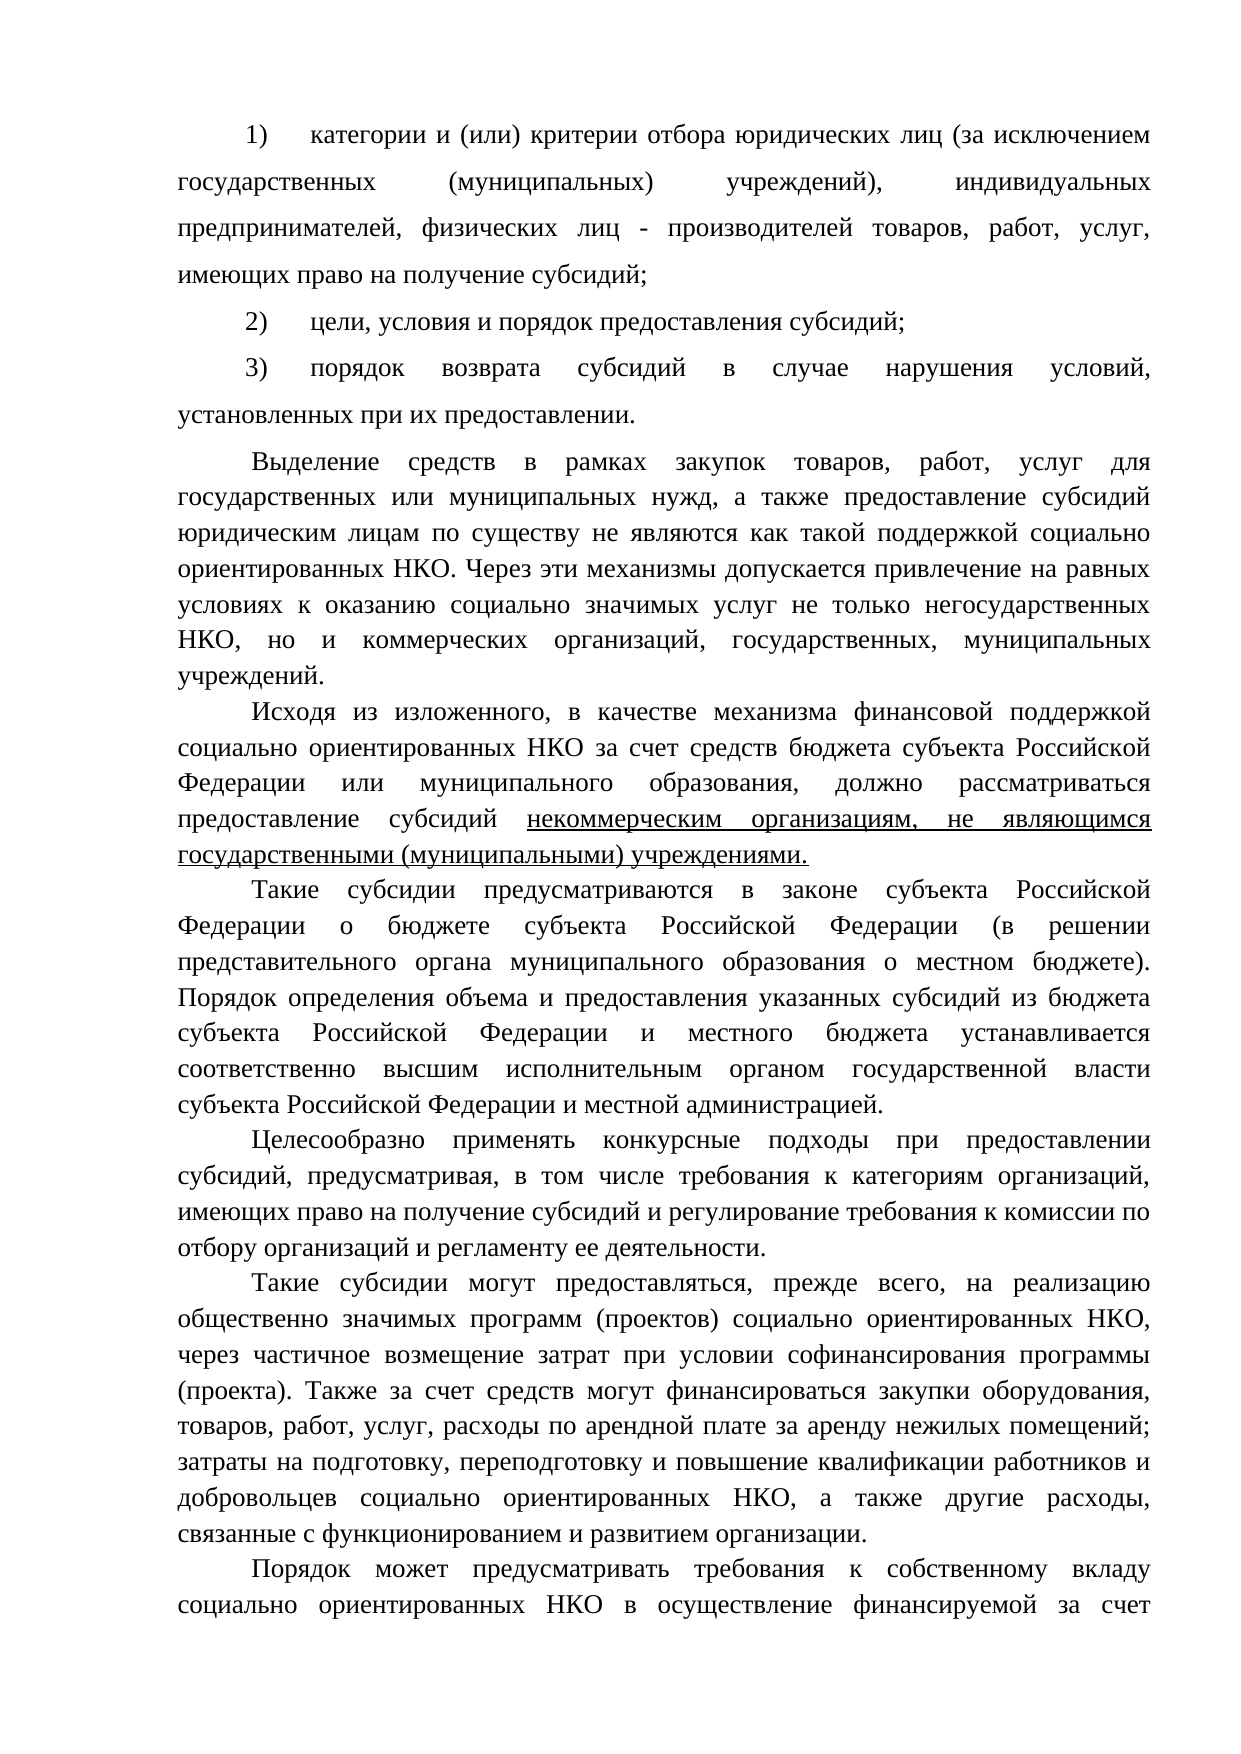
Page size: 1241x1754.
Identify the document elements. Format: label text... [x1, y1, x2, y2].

list порядок возврата субсидий в случае нарушения условий, установленных при их предоставлении. [177, 351, 1152, 429]
text Целесообразно применять конкурсные подходы при предоставлении субсидий, предусматривая, в том числе требования к категориям организаций, имеющих право на получение субсидий и регулирование требования к комиссии по отбору организаций и регламенту ее деятельности. [177, 1124, 1152, 1262]
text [177, 1552, 1152, 1619]
text Исходя из изложенного, в качестве механизма финансовой поддержкой социально ориентированных НКО за счет средств бюджета субъекта Российской Федерации или муниципального образования, должно рассматриваться предоставление субсидий некоммерческим организациям, не являющимся государственными (муниципальными) учреждениями. [177, 695, 1152, 869]
text Такие субсидии могут предоставляться, прежде всего, на реализацию общественно значимых программ (проектов) социально ориентированных НКО, через частичное возмещение затрат при условии софинансирования программы (проекта). Также за счет средств могут финансироваться закупки оборудования, товаров, работ, услуг, расходы по арендной плате за аренду нежилых помещений; затраты на подготовку, переподготовку и повышение квалификации работников и добровольцев социально ориентированных НКО, а также другие расходы, связанные с функционированием и развитием организации. [177, 1267, 1152, 1548]
text Такие субсидии предусматриваются в законе субъекта Российской Федерации о бюджете субъекта Российской Федерации (в решении представительного органа муниципального образования о местном бюджете). Порядок определения объема и предоставления указанных субсидий из бюджета субъекта Российской Федерации и местного бюджета устанавливается соответственно высшим исполнительным органом государственной власти субъекта Российской Федерации и местной администрацией. [177, 873, 1152, 1119]
list цели, условия и порядок предоставления субсидий; [177, 305, 1152, 336]
list категории и (или) критерии отбора юридических лиц (за исключением государственных (муниципальных) учреждений), индивидуальных предпринимателей, физических лиц - производителей товаров, работ, услуг, имеющих право на получение субсидий; [177, 118, 1152, 289]
text Выделение средств в рамках закупок товаров, работ, услуг для государственных или муниципальных нужд, а также предоставление субсидий юридическим лицам по существу не являются как такой поддержкой социально ориентированных НКО. Через эти механизмы допускается привлечение на равных условиях к оказанию социально значимых услуг не только негосударственных НКО, но и коммерческих организаций, государственных, муниципальных учреждений. [177, 445, 1152, 690]
